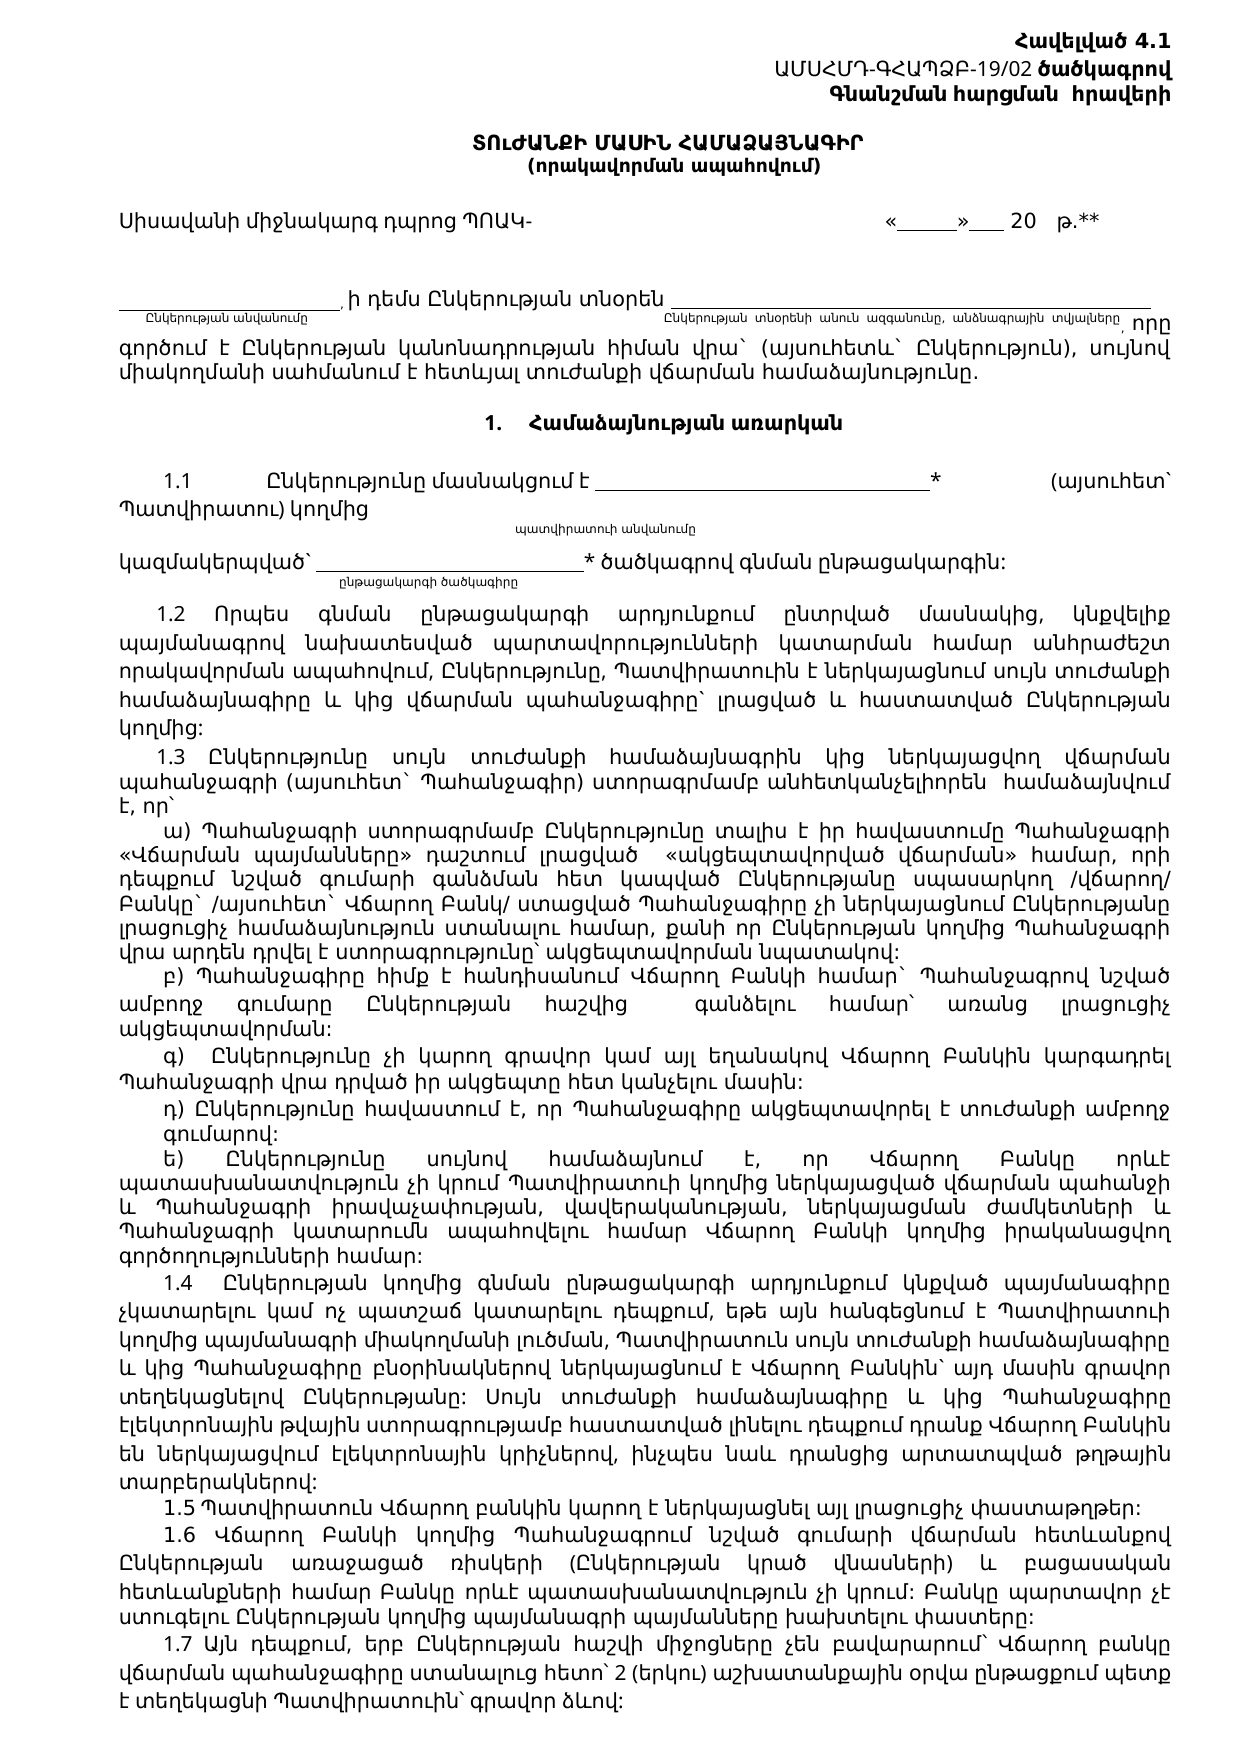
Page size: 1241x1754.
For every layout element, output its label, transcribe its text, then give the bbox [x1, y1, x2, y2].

text բ) Պահանջագիրը հիմք է հանդիսանում Վճարող Բանկի համար` Պահանջագրով նշված ամբողջ գումարը Ընկերության հաշվից գանձելու համար՝ առանց լրացուցիչ ակցեպտավորման: [118, 964, 1171, 1041]
text պատվիրատուի անվանումը [163, 523, 1171, 547]
text ա) Պահանջագրի ստորագրմամբ Ընկերությունը տալիս է իր հավաստումը Պահանջագրի «Վճարման պայմանները» դաշտում լրացված «ակցեպտավորված վճարման» համար, որի դեպքում նշված գումարի գանձման հետ կապված Ընկերությանը սպասարկող /վճարող/ Բանկը` /այսուհետ` Վճարող Բանկ/ ստացված Պահանջագիրը չի ներկայացնում Ընկերությանը լրացուցիչ համաձայնություն ստանալու համար, քանի որ Ընկերության կողմից Պահանջագրի վրա արդեն դրվել է ստորագրությունը՝ ակցեպտավորման նպատակով: [118, 819, 1171, 964]
text 1.4 Ընկերության կողմից գնման ընթացակարգի արդյունքում կնքված պայմանագիրը չկատարելու կամ ոչ պատշաճ կատարելու դեպքում, եթե այն հանգեցնում է Պատվիրատուի կողմից պայմանագրի միակողմանի լուծման, Պատվիրատուն սույն տուժանքի համաձայնագիրը և կից Պահանջագիրը բնօրինակներով ներկայացնում է Վճարող Բանկին` այդ մասին գրավոր տեղեկացնելով Ընկերությանը: Սույն տուժանքի համաձայնագիրը և կից Պահանջագիրը էլեկտրոնային թվային ստորագրությամբ հաստատված լինելու դեպքում դրանք Վճարող Բանկին են ներկայացվում էլեկտրոնային կրիչներով, ինչպես նաև դրանցից արտատպված թղթային տարբերակներով: [118, 1268, 1171, 1496]
list Համաձայնության առարկան [156, 408, 1171, 437]
text ե) Ընկերությունը սույնով համաձայնում է, որ Վճարող Բանկը որևէ պատասխանատվություն չի կրում Պատվիրատուի կողմից ներկայացված վճարման պահանջի և Պահանջագրի իրավաչափության, վավերականության, ներկայացման ժամկետների և Պահանջագրի կատարումն ապահովելու համար Վճարող Բանկի կողմից իրականացվող գործողությունների համար: [118, 1147, 1171, 1268]
text Սիսավանի միջնակարգ դպրոց ՊՈԱԿ- « » 20 թ.** [118, 206, 1171, 234]
list Պատվիրատուն Վճարող բանկին կարող է ներկայացնել այլ լրացուցիչ փաստաթղթեր: [163, 1496, 1171, 1520]
text 1.7 Այն դեպքում, երբ Ընկերության հաշվի միջոցները չեն բավարարում՝ Վճարող բանկը վճարման պահանջագիրը ստանալուց հետո՝ 2 (երկու) աշխատանքային օրվա ընթացքում պետք է տեղեկացնի Պատվիրատուին՝ գրավոր ձևով: [118, 1629, 1171, 1715]
text դ) Ընկերությունը հավաստում է, որ Պահանջագիրը ակցեպտավորել է տուժանքի ամբողջ գումարով: [163, 1094, 1171, 1147]
text (որակավորման ապահովում) [118, 155, 1171, 177]
text Հավելված 4.1 [118, 29, 1171, 54]
text գ) Ընկերությունը չի կարող գրավոր կամ այլ եղանակով Վճարող Բանկին կարգադրել Պահանջագրի վրա դրված իր ակցեպտը հետ կանչելու մասին: [118, 1041, 1171, 1094]
text Գնանշման հարցման հրավերի [118, 82, 1171, 107]
text 1.3 Ընկերությունը սույն տուժանքի համաձայնագրին կից ներկայացվող վճարման պահանջագրի (այսուհետ` Պահանջագիր) ստորագրմամբ անհետկանչելիորեն համաձայնվում է, որ՝ [118, 742, 1171, 819]
text 1.6 Վճարող Բանկի կողմից Պահանջագրում նշված գումարի վճարման հետևանքով Ընկերության առաջացած ռիսկերի (Ընկերության կրած վնասների) և բացասական հետևանքների համար Բանկը որևէ պատասխանատվություն չի կրում: Բանկը պարտավոր չէ ստուգելու Ընկերության կողմից պայմանագրի պայմանները խախտելու փաստերը: [118, 1520, 1171, 1629]
text ԱՄՍՀՄԴ-ԳՀԱՊՁԲ-19/02 ծածկագրով [118, 54, 1171, 82]
list Ընկերությունը մասնակցում է * (այսուհետ` Պատվիրատու) կողմից [118, 466, 1171, 523]
text կազմակերպված` * ծածկագրով գնման ընթացակարգին: [118, 547, 1171, 575]
text ընթացակարգի ծածկագիրը [163, 575, 1171, 599]
text Ընկերության անվանումը Ընկերության տնօրենի անուն ազգանունը, անձնագրային տվյալները, որը գործում է Ընկերության կանոնադրության հիման վրա` (այսուհետև` Ընկերություն), սույնով միակողմանի սահմանում է հետևյալ տուժանքի վճարման համաձայնությունը. [118, 311, 1171, 384]
text , ի դեմս Ընկերության տնօրեն [118, 287, 1171, 311]
text ՏՈւԺԱՆՔԻ ՄԱՍԻՆ ՀԱՄԱՁԱՅՆԱԳԻՐ [118, 131, 1171, 155]
text 1.2 Որպես գնման ընթացակարգի արդյունքում ընտրված մասնակից, կնքվելիք պայմանագրով նախատեսված պարտավորությունների կատարման համար անհրաժեշտ որակավորման ապահովում, Ընկերությունը, Պատվիրատուին է ներկայացնում սույն տուժանքի համաձայնագիրը և կից վճարման պահանջագիրը` լրացված և հաստատված Ընկերության կողմից: [118, 599, 1171, 742]
